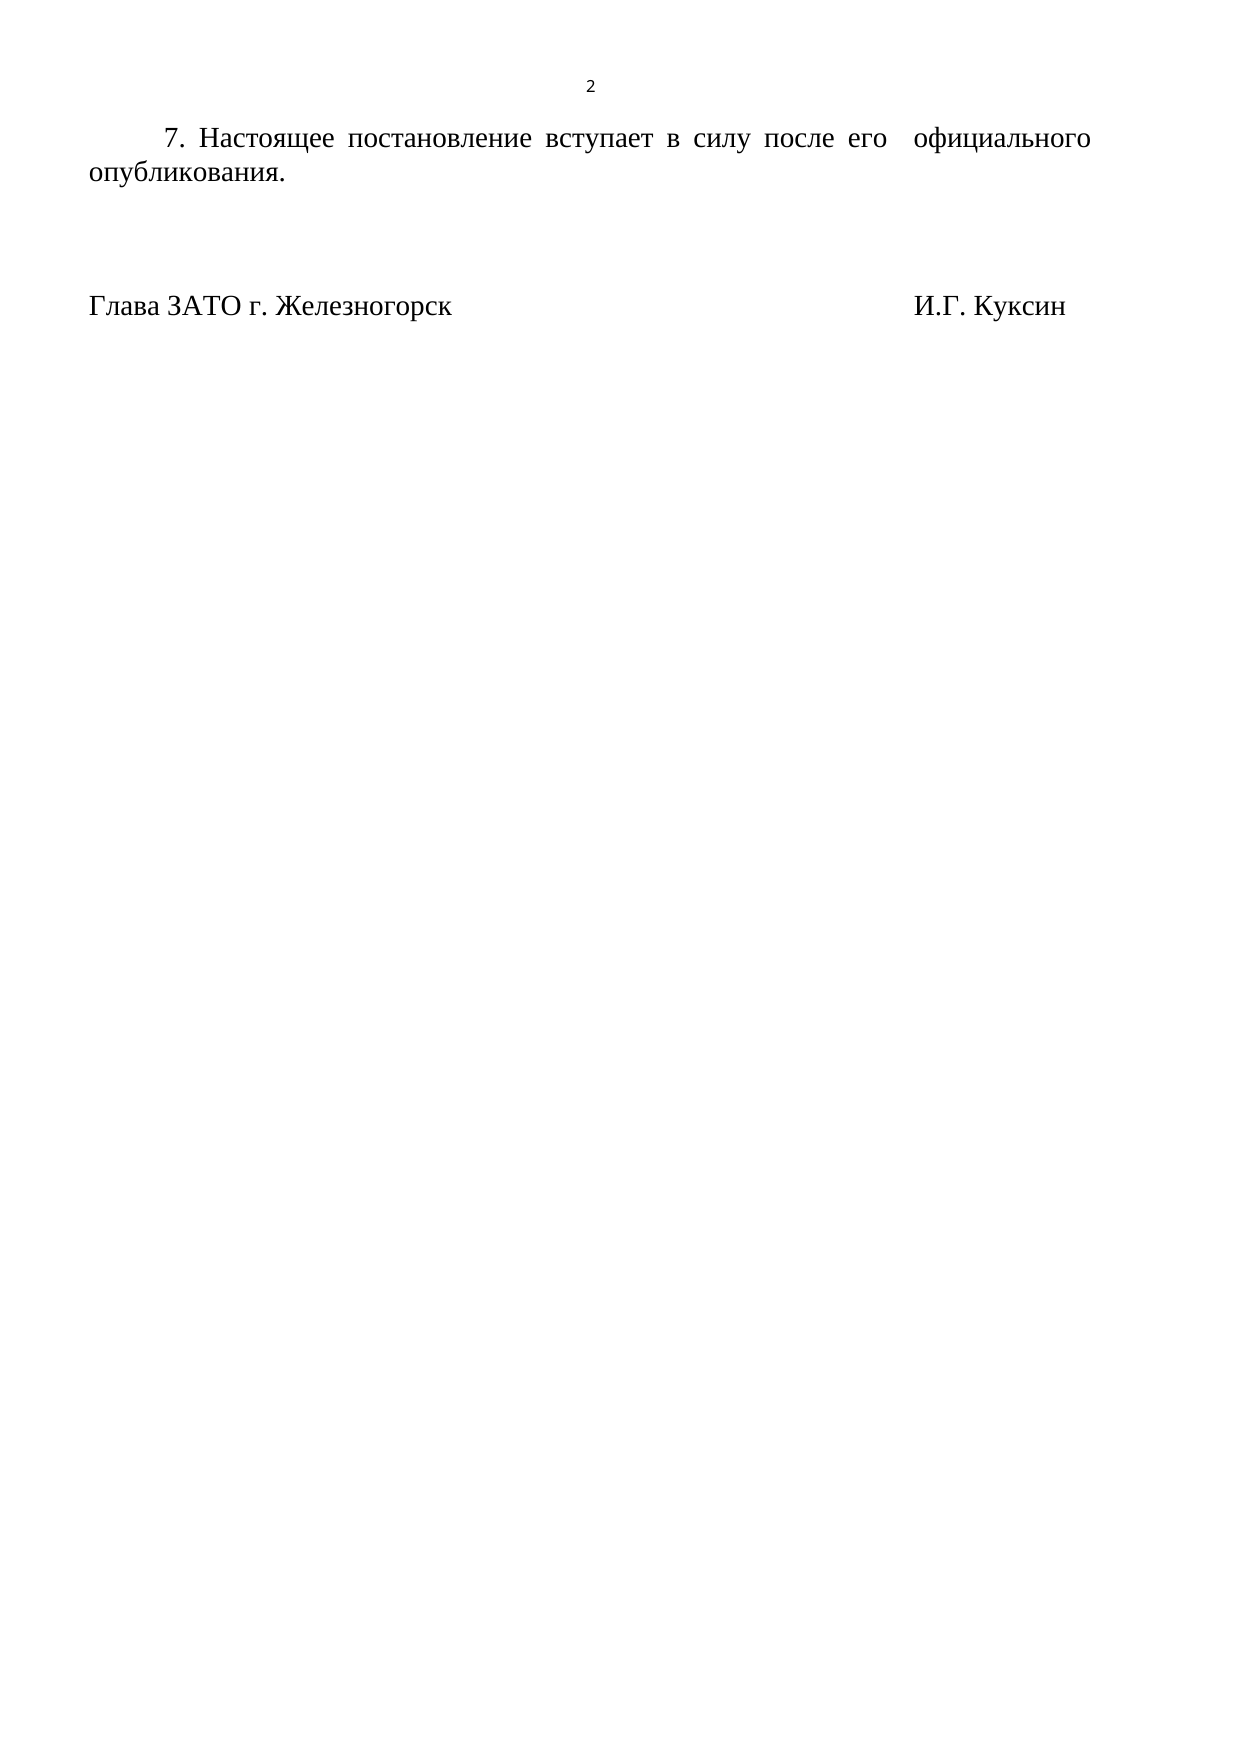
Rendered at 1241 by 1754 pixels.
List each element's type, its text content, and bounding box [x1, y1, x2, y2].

text Глава ЗАТО г. Железногорск И.Г. Куксин [89, 288, 1092, 322]
text 7. Настоящее постановление вступает в силу после его официального опубликования. [89, 120, 1092, 187]
